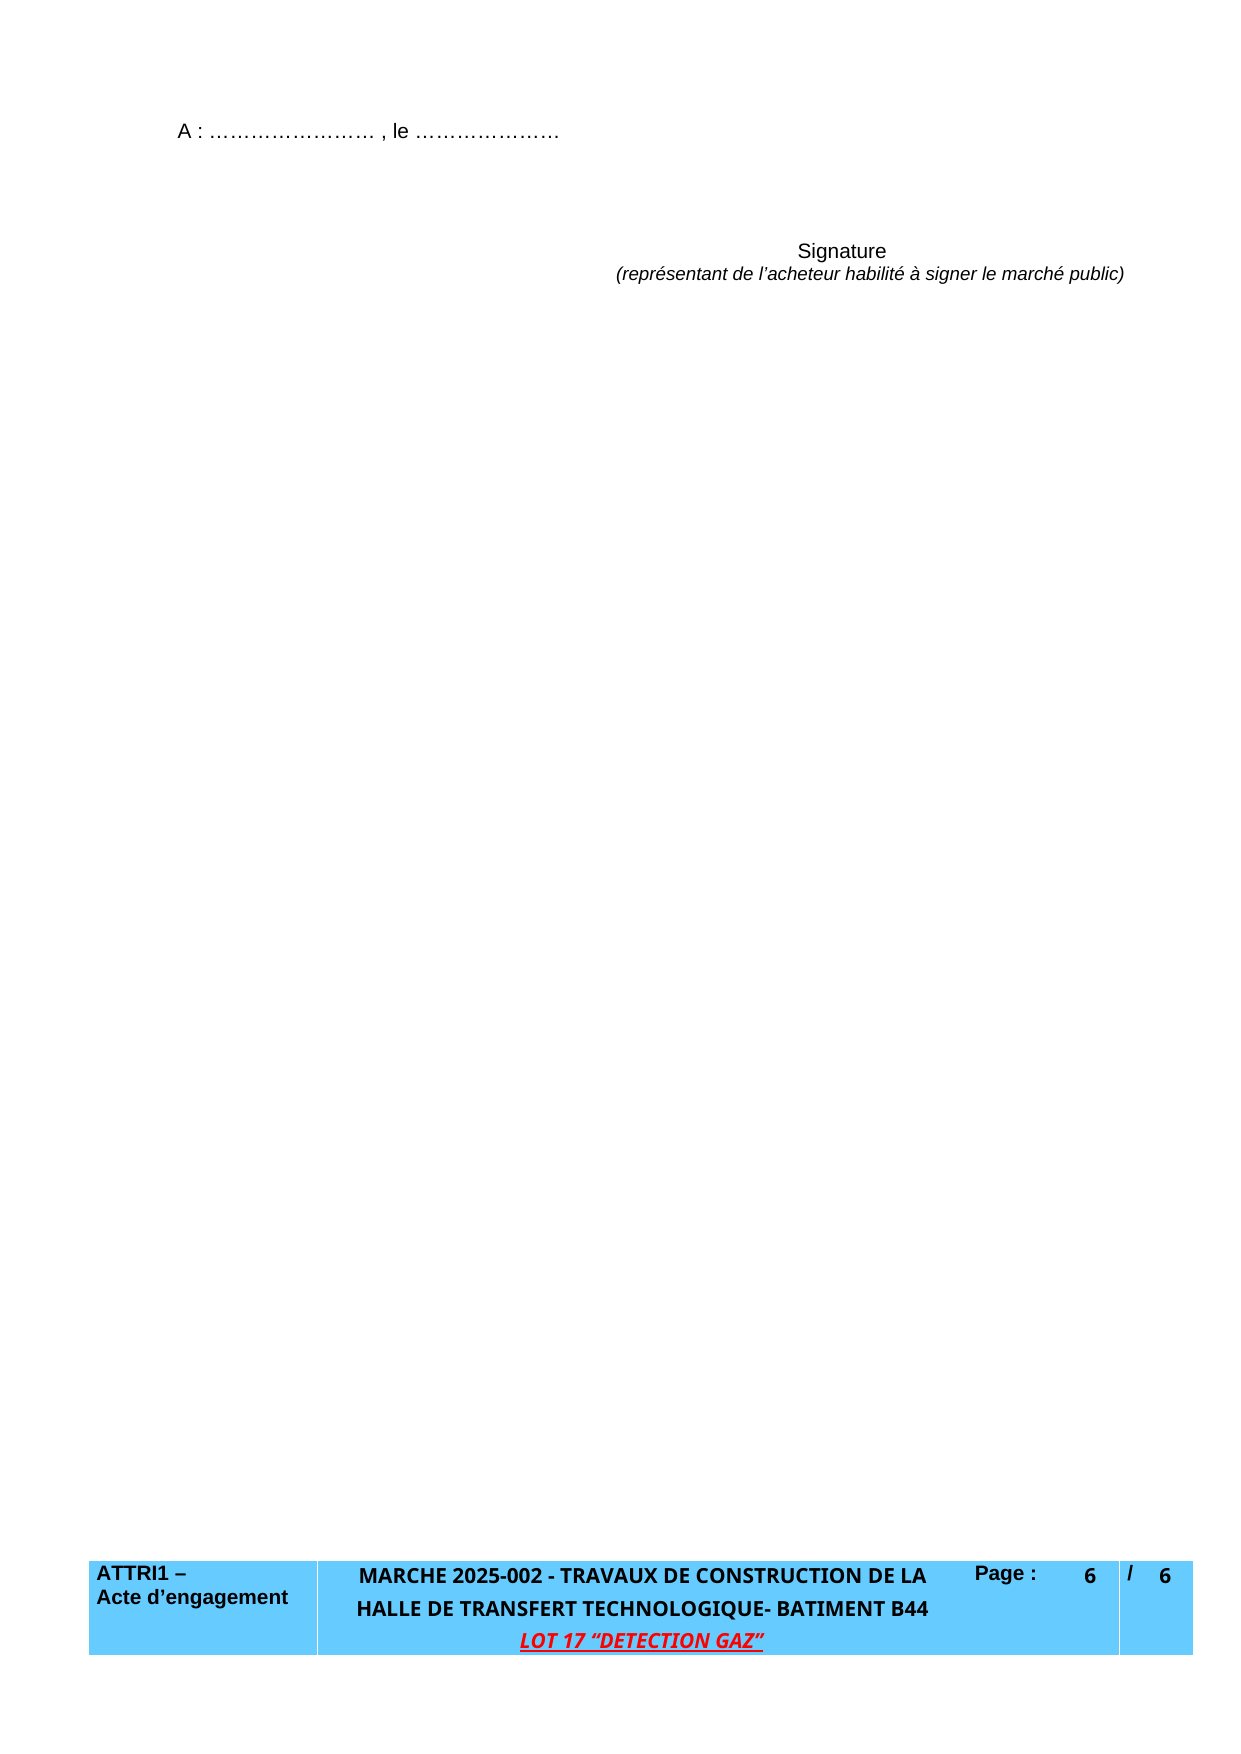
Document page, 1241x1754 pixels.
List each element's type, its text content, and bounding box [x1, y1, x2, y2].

text (représentant de l’acheteur habilité à signer le marché public) [591, 263, 1152, 284]
text Signature [797, 239, 1152, 263]
text A : …………………… , le ………………… [89, 119, 1152, 143]
